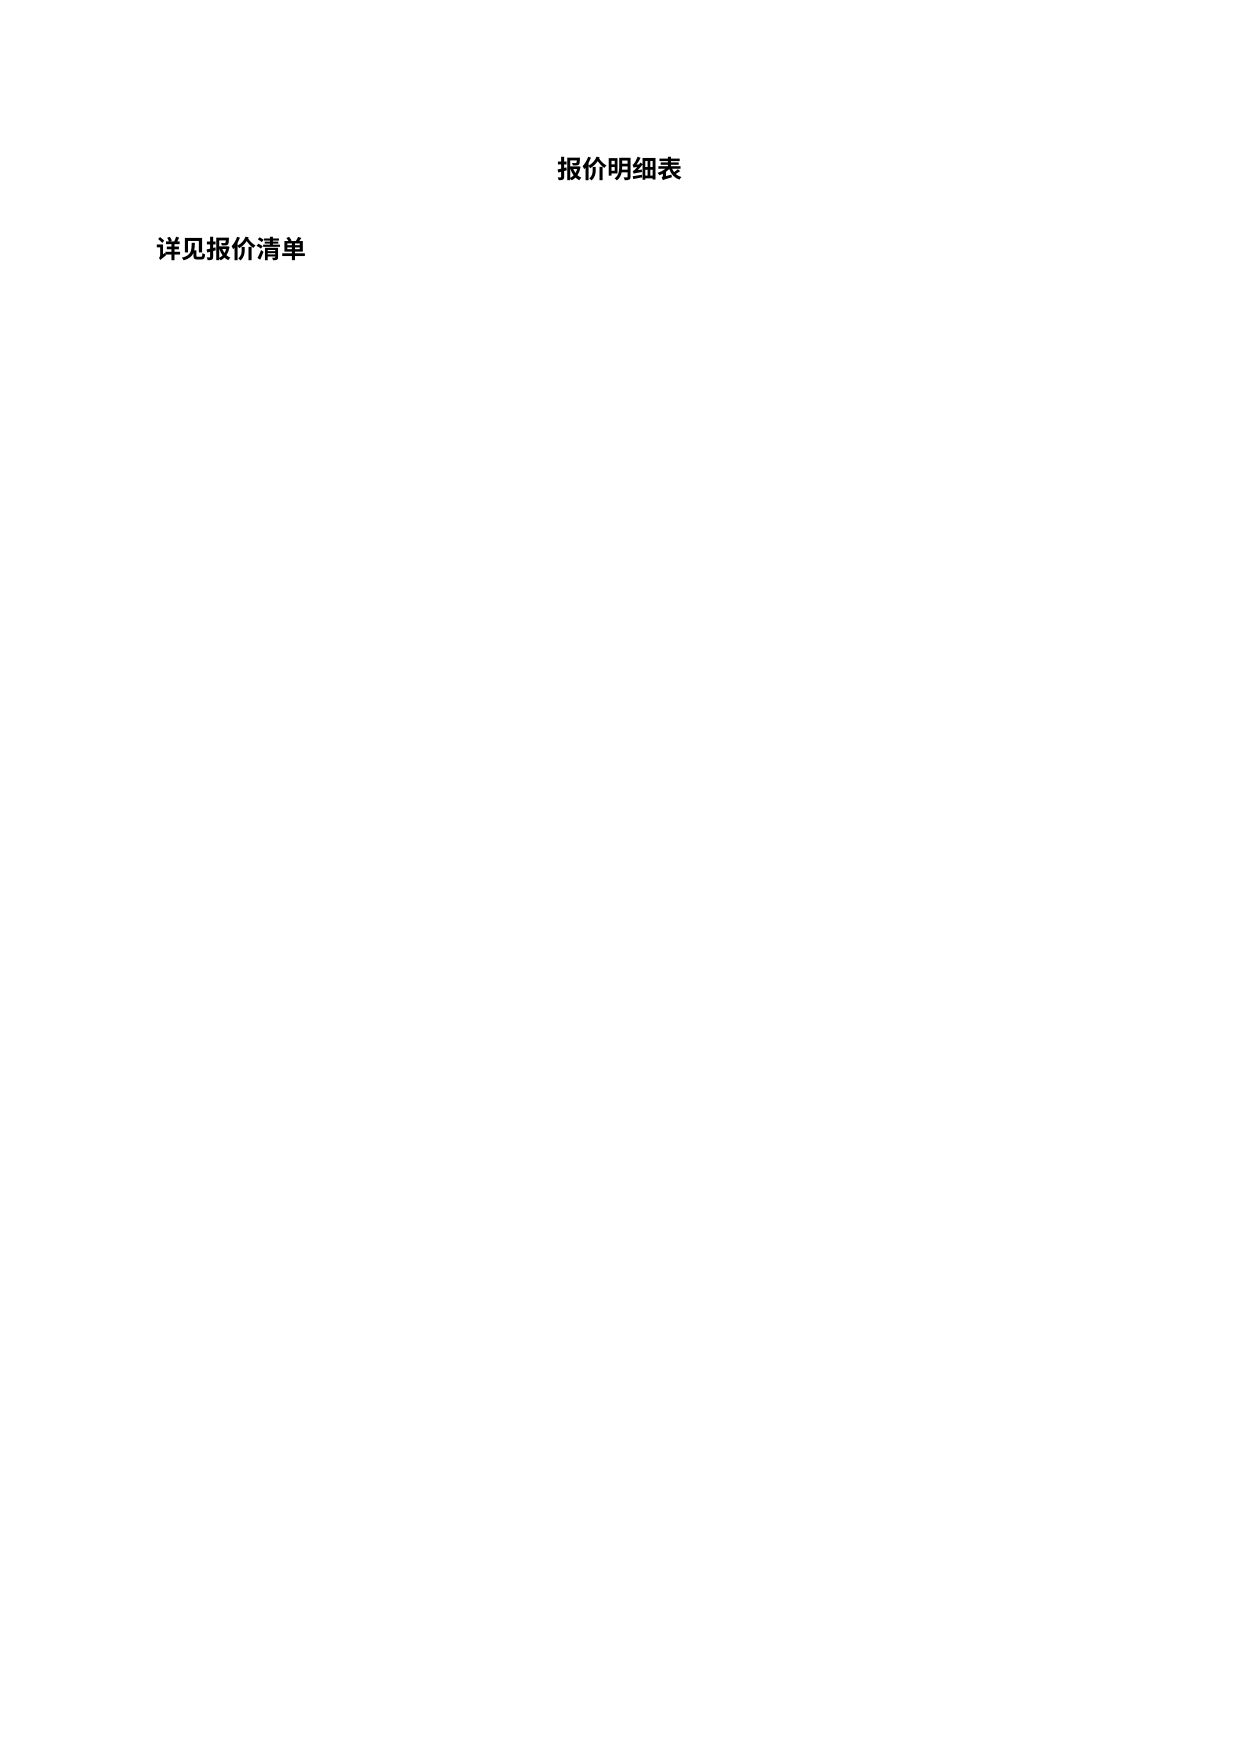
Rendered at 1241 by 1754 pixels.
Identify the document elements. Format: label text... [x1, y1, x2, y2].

list 报价明细表 [112, 150, 1128, 186]
text 详见报价清单 [112, 229, 1128, 266]
